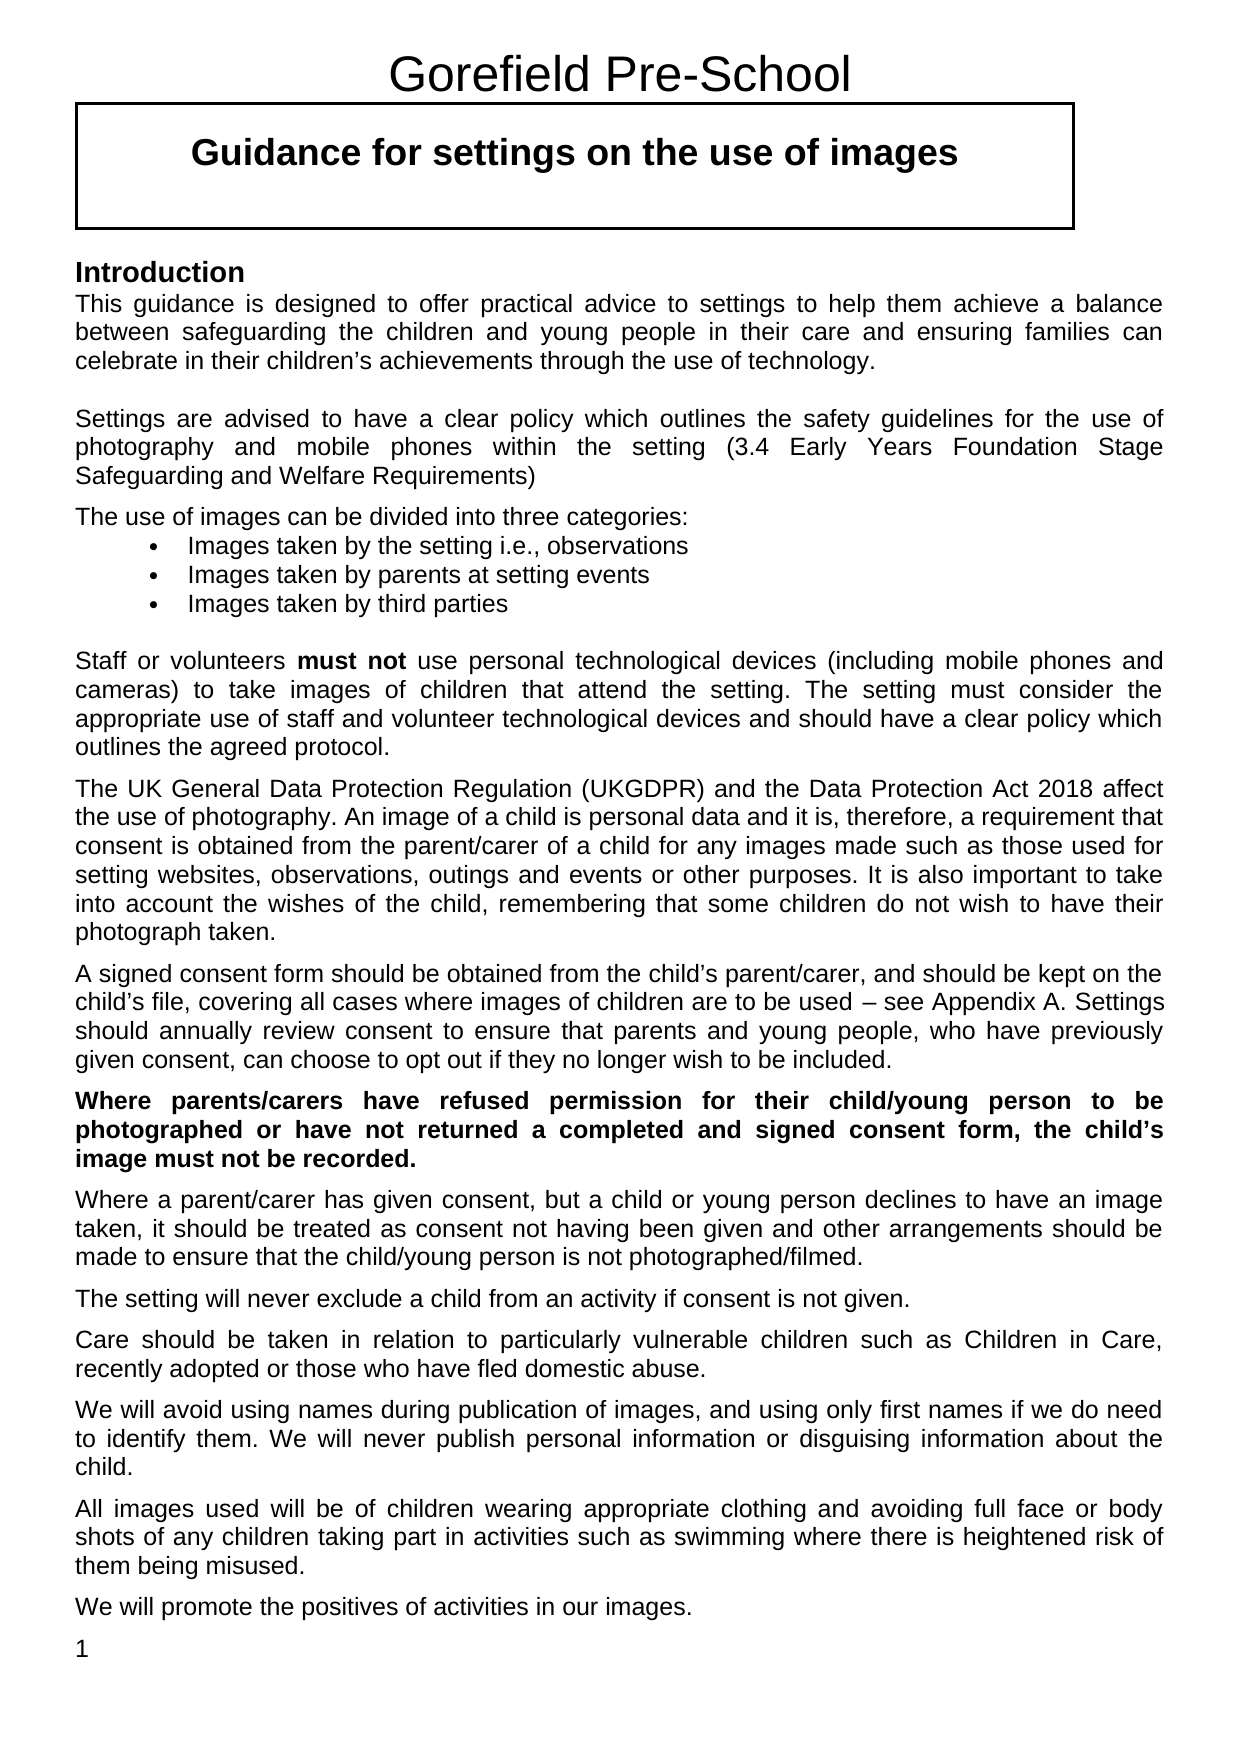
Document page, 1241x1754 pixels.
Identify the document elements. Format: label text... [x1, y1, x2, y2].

text A signed consent form should be obtained from the child’s parent/carer, and should be kept on the child’s file, covering all cases where images of children are to be used – see Appendix A. Settings should annually review consent to ensure that parents and young people, who have previously given consent, can choose to opt out if they no longer wish to be included. [75, 958, 1165, 1073]
text Staff or volunteers must not use personal technological devices (including mobile phones and cameras) to take images of children that attend the setting. The setting must consider the appropriate use of staff and volunteer technological devices and should have a clear policy which outlines the agreed protocol. [75, 646, 1165, 761]
text The use of images can be divided into three categories: [75, 502, 1165, 531]
subtitle Introduction [75, 255, 1165, 288]
text We will promote the positives of activities in our images. [75, 1592, 1165, 1621]
text We will avoid using names during publication of images, and using only first names if we do need to identify them. We will never publish personal information or disguising information about the child. [75, 1395, 1165, 1481]
text The UK General Data Protection Regulation (UKGDPR) and the Data Protection Act 2018 affect the use of photography. An image of a child is personal data and it is, therefore, a requirement that consent is obtained from the parent/carer of a child for any images made such as those used for setting websites, observations, outings and events or other purposes. It is also important to take into account the wishes of the child, remembering that some children do not wish to have their photograph taken. [75, 773, 1165, 946]
text All images used will be of children wearing appropriate clothing and avoiding full face or body shots of any children taking part in activities such as swimming where there is heightened risk of them being misused. [75, 1493, 1165, 1580]
list Images taken by third parties [150, 588, 1165, 617]
text Where parents/carers have refused permission for their child/young person to be photographed or have not returned a completed and signed consent form, the child’s image must not be recorded. [75, 1086, 1165, 1172]
list Images taken by parents at setting events [150, 560, 1165, 588]
text Care should be taken in relation to particularly vulnerable children such as Children in Care, recently adopted or those who have fled domestic abuse. [75, 1325, 1165, 1382]
text 1 [75, 1633, 1165, 1662]
text Where a parent/carer has given consent, but a child or young person declines to have an image taken, it should be treated as consent not having been given and other arrangements should be made to ensure that the child/young person is not photographed/filmed. [75, 1185, 1165, 1271]
text The setting will never exclude a child from an activity if consent is not given. [75, 1283, 1165, 1312]
list Images taken by the setting i.e., observations [150, 531, 1165, 560]
text This guidance is designed to offer practical advice to settings to help them achieve a balance between safeguarding the children and young people in their care and ensuring families can celebrate in their children’s achievements through the use of technology. [75, 288, 1165, 375]
table_header Guidance for settings on the use of images [78, 105, 1072, 227]
text Settings are advised to have a clear policy which outlines the safety guidelines for the use of photography and mobile phones within the setting (3.4 Early Years Foundation Stage Safeguarding and Welfare Requirements) [75, 403, 1165, 490]
